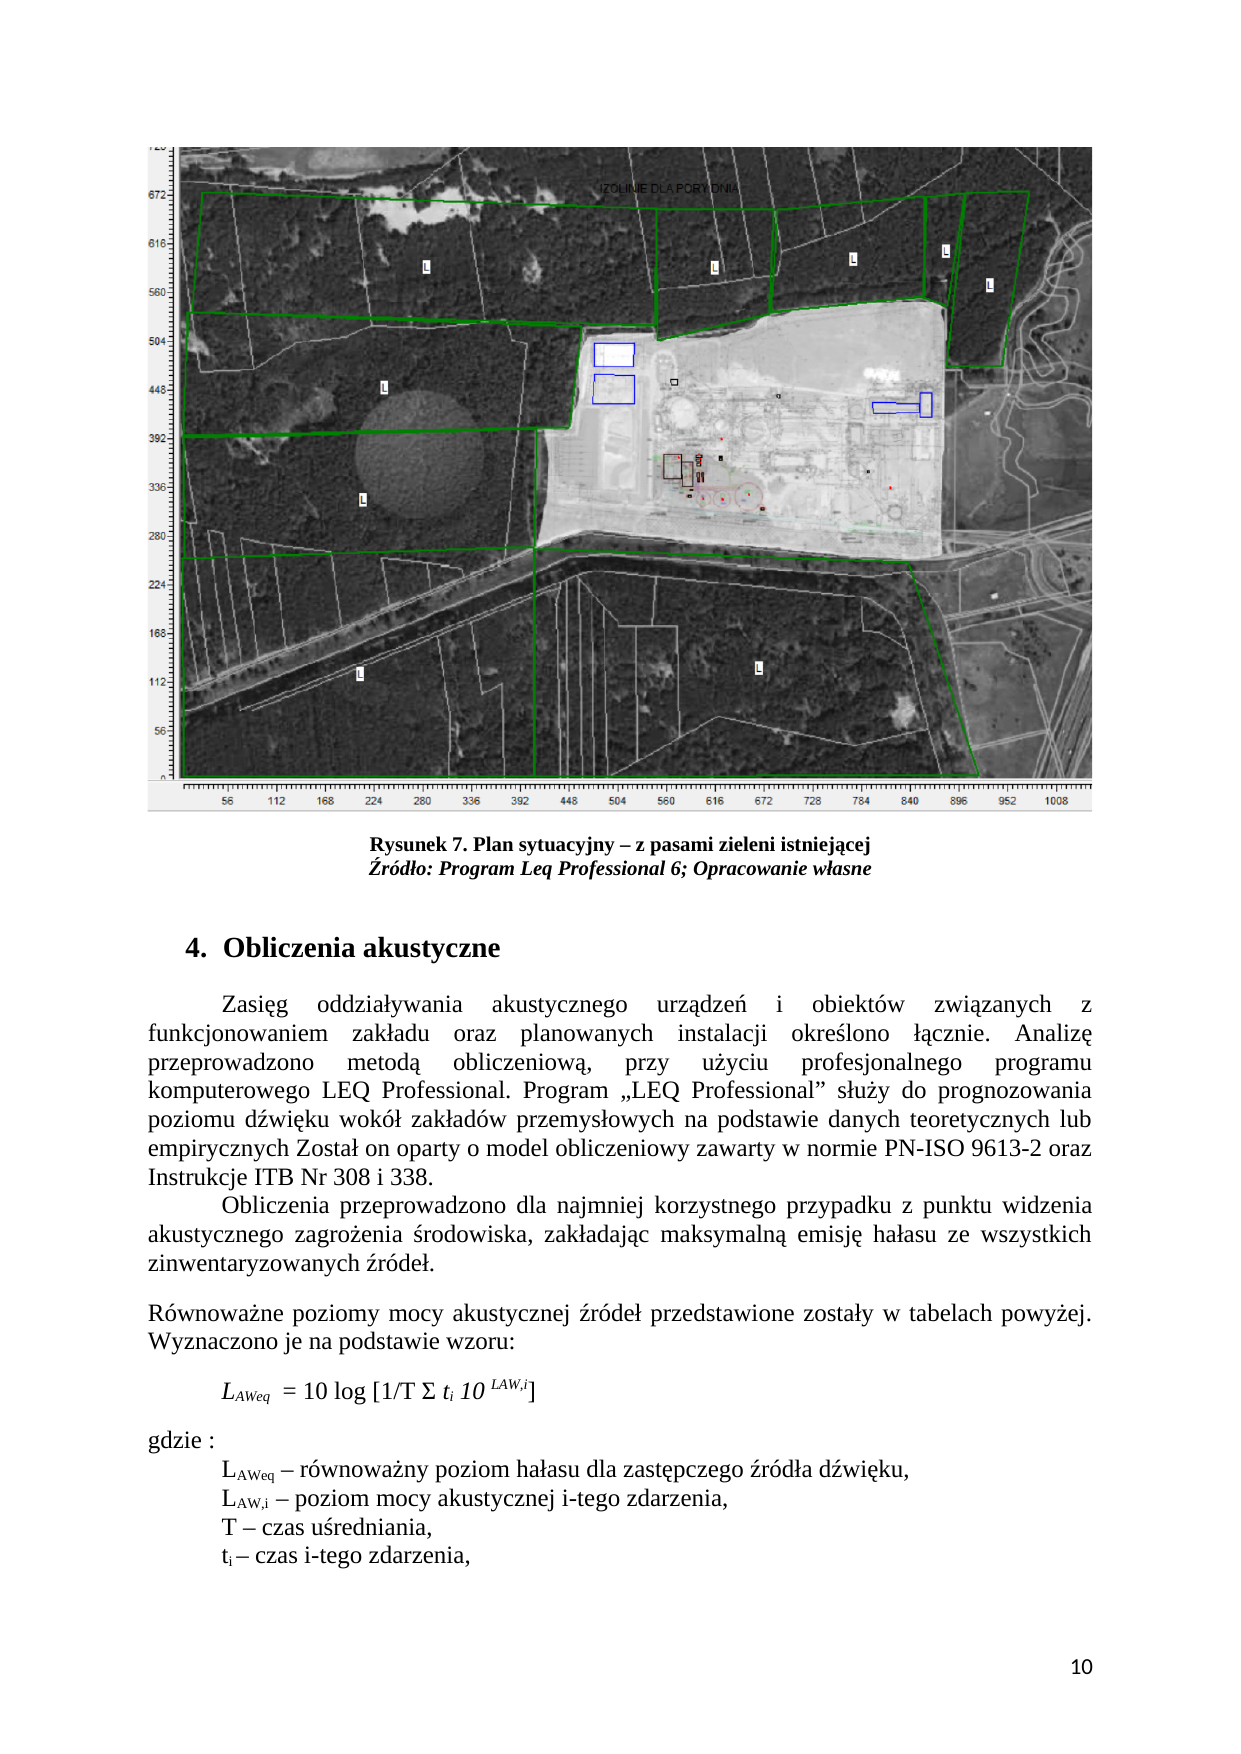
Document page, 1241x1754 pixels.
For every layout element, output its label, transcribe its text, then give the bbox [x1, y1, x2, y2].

text LAW,i – poziom mocy akustycznej i-tego zdarzenia, [148, 1483, 1093, 1512]
text Obliczenia przeprowadzono dla najmniej korzystnego przypadku z punktu widzenia akustycznego zagrożenia środowiska, zakładając maksymalną emisję hałasu ze wszystkich zinwentaryzowanych źródeł. [148, 1191, 1093, 1277]
text LAWeq = 10 log [1/T Σ ti 10 LAW,i] [148, 1376, 1093, 1405]
text LAWeq – równoważny poziom hałasu dla zastępczego źródła dźwięku, [148, 1454, 1093, 1483]
text gdzie : [148, 1426, 1093, 1454]
picture [147, 147, 1093, 812]
text Równoważne poziomy mocy akustycznej źródeł przedstawione zostały w tabelach powyżej. Wyznaczono je na podstawie wzoru: [148, 1298, 1093, 1355]
text T – czas uśredniania, [148, 1512, 1093, 1541]
text Rysunek 7. Plan sytuacyjny – z pasami zieleni istniejącej [148, 832, 1093, 856]
text Obliczenia akustyczne [185, 930, 1093, 963]
text ti – czas i-tego zdarzenia, [148, 1541, 1093, 1569]
text Źródło: Program Leq Professional 6; Opracowanie własne [148, 856, 1093, 880]
list Zasięg oddziaływania akustycznego urządzeń i obiektów związanych z funkcjonowaniem zakładu oraz planowanych instalacji określono łącznie. Analizę przeprowadzono metodą obliczeniową, przy użyciu profesjonalnego programu komputerowego LEQ Professional. Program „LEQ Professional” służy do prognozowania poziomu dźwięku wokół zakładów przemysłowych na podstawie danych teoretycznych lub empirycznych Został on oparty o model obliczeniowy zawarty w normie PN-ISO 9613-2 oraz Instrukcje ITB Nr 308 i 338. [148, 989, 1093, 1191]
